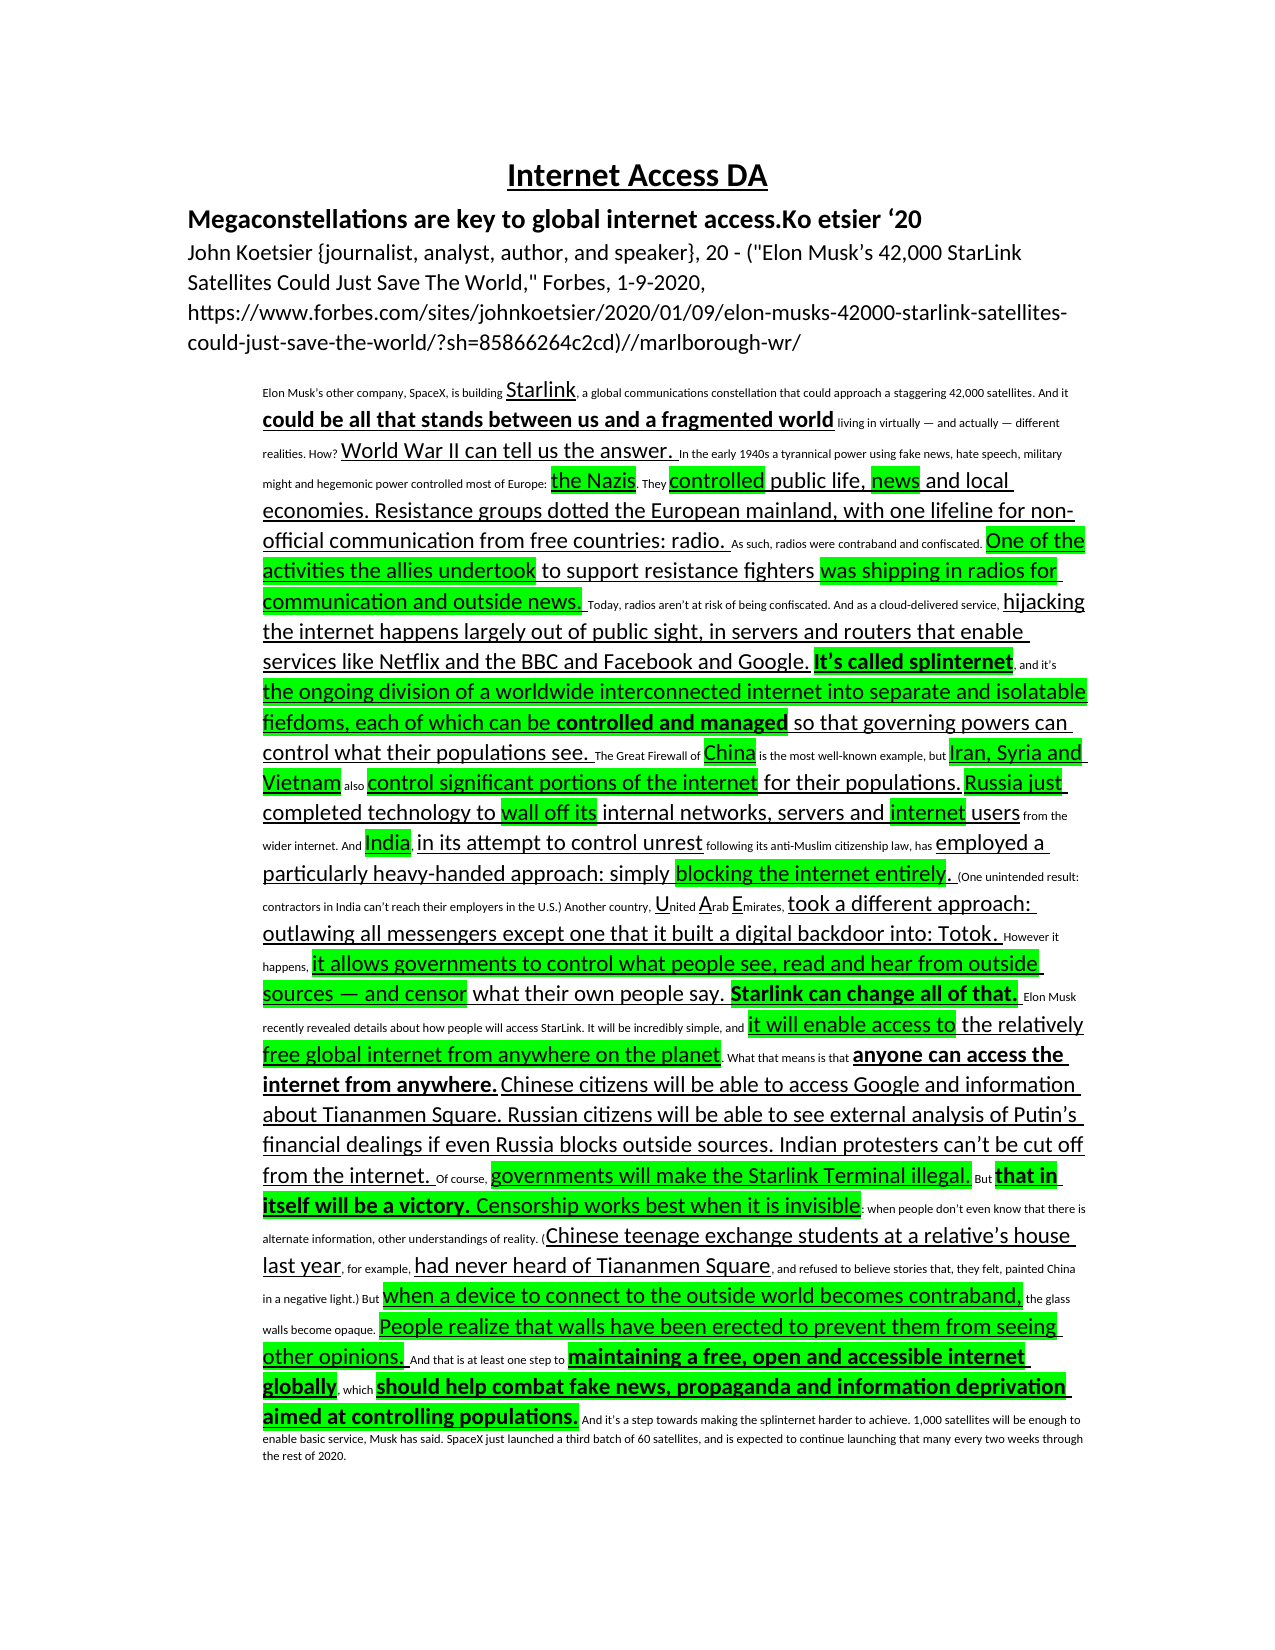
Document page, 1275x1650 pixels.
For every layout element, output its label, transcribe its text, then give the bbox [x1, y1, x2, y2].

text Elon Musk’s other company, SpaceX, is building Starlink, a global communications constellation that could approach a staggering 42,000 satellites. And it could be all that stands between us and a fragmented world living in virtually — and actually — different realities. How? World War II can tell us the answer. In the early 1940s a tyrannical power using fake news, hate speech, military might and hegemonic power controlled most of Europe: the Nazis. They controlled public life, news and local economies. Resistance groups dotted the European mainland, with one lifeline for non-official communication from free countries: radio. As such, radios were contraband and confiscated. One of the activities the allies undertook to support resistance fighters was shipping in radios for communication and outside news. Today, radios aren’t at risk of being confiscated. And as a cloud-delivered service, hijacking the internet happens largely out of public sight, in servers and routers that enable services like Netflix and the BBC and Facebook and Google. It’s called splinternet, and it’s the ongoing division of a worldwide interconnected internet into separate and isolatable fiefdoms, each of which can be controlled and managed so that governing powers can control what their populations see. The Great Firewall of China is the most well-known example, but Iran, Syria and Vietnam also control significant portions of the internet for their populations. Russia just completed technology to wall off its internal networks, servers and internet users from the wider internet. And India, in its attempt to control unrest following its anti-Muslim citizenship law, has employed a particularly heavy-handed approach: simply blocking the internet entirely. (One unintended result: contractors in India can’t reach their employers in the U.S.) Another country, United Arab Emirates, took a different approach: outlawing all messengers except one that it built a digital backdoor into: Totok. However it happens, it allows governments to control what people see, read and hear from outside sources — and censor what their own people say. Starlink can change all of that. Elon Musk recently revealed details about how people will access StarLink. It will be incredibly simple, and it will enable access to the relatively free global internet from anywhere on the planet. What that means is that anyone can access the internet from anywhere. Chinese citizens will be able to access Google and information about Tiananmen Square. Russian citizens will be able to see external analysis of Putin’s financial dealings if even Russia blocks outside sources. Indian protesters can’t be cut off from the internet. Of course, governments will make the Starlink Terminal illegal. But that in itself will be a victory. Censorship works best when it is invisible: when people don’t even know that there is alternate information, other understandings of reality. (Chinese teenage exchange students at a relative’s house last year, for example, had never heard of Tiananmen Square, and refused to believe stories that, they felt, painted China in a negative light.) But when a device to connect to the outside world becomes contraband, the glass walls become opaque. People realize that walls have been erected to prevent them from seeing other opinions. And that is at least one step to maintaining a free, open and accessible internet globally, which should help combat fake news, propaganda and information deprivation aimed at controlling populations. And it’s a step towards making the splinternet harder to achieve. 1,000 satellites will be enough to enable basic service, Musk has said. SpaceX just launched a third batch of 60 satellites, and is expected to continue launching that many every two weeks through the rest of 2020. [262, 375, 1087, 688]
subtitle Internet Access DA [187, 154, 1087, 195]
text John Koetsier {journalist, analyst, author, and speaker}, 20 - ("Elon Musk’s 42,000 StarLink Satellites Could Just Save The World," Forbes, 1-9-2020, https://www.forbes.com/sites/johnkoetsier/2020/01/09/elon-musks-42000-starlink-satellites-could-just-save-the-world/?sh=85866264c2cd)//marlborough-wr/ [187, 238, 1087, 357]
text Elon Musk’s other company, SpaceX, is building Starlink, a global communications constellation that could approach a staggering 42,000 satellites. And it could be all that stands between us and a fragmented world living in virtually — and actually — different realities. How? World War II can tell us the answer. In the early 1940s a tyrannical power using fake news, hate speech, military might and hegemonic power controlled most of Europe: the Nazis. They controlled public life, news and local economies. Resistance groups dotted the European mainland, with one lifeline for non-official communication from free countries: radio. As such, radios were contraband and confiscated. One of the activities the allies undertook to support resistance fighters was shipping in radios for communication and outside news. Today, radios aren’t at risk of being confiscated. And as a cloud-delivered service, hijacking the internet happens largely out of public sight, in servers and routers that enable services like Netflix and the BBC and Facebook and Google. It’s called splinternet, and it’s the ongoing division of a worldwide interconnected internet into separate and isolatable fiefdoms, each of which can be controlled and managed so that governing powers can control what their populations see. The Great Firewall of China is the most well-known example, but Iran, Syria and Vietnam also control significant portions of the internet for their populations. Russia just completed technology to wall off its internal networks, servers and internet users from the wider internet. And India, in its attempt to control unrest following its anti-Muslim citizenship law, has employed a particularly heavy-handed approach: simply blocking the internet entirely. (One unintended result: contractors in India can’t reach their employers in the U.S.) Another country, United Arab Emirates, took a different approach: outlawing all messengers except one that it built a digital backdoor into: Totok. However it happens, it allows governments to control what people see, read and hear from outside sources — and censor what their own people say. Starlink can change all of that. Elon Musk recently revealed details about how people will access StarLink. It will be incredibly simple, and it will enable access to the relatively free global internet from anywhere on the planet. What that means is that anyone can access the internet from anywhere. Chinese citizens will be able to access Google and information about Tiananmen Square. Russian citizens will be able to see external analysis of Putin’s financial dealings if even Russia blocks outside sources. Indian protesters can’t be cut off from the internet. Of course, governments will make the Starlink Terminal illegal. But that in itself will be a victory. Censorship works best when it is invisible: when people don’t even know that there is alternate information, other understandings of reality. (Chinese teenage exchange students at a relative’s house last year, for example, had never heard of Tiananmen Square, and refused to believe stories that, they felt, painted China in a negative light.) But when a device to connect to the outside world becomes contraband, the glass walls become opaque. People realize that walls have been erected to prevent them from seeing other opinions. And that is at least one step to maintaining a free, open and accessible internet globally, which should help combat fake news, propaganda and information deprivation aimed at controlling populations. And it’s a step towards making the splinternet harder to achieve. 1,000 satellites will be enough to enable basic service, Musk has said. SpaceX just launched a third batch of 60 satellites, and is expected to continue launching that many every two weeks through the rest of 2020. [262, 703, 1087, 1463]
subtitle Megaconstellations are key to global internet access.Ko etsier ‘20 [187, 202, 1087, 235]
